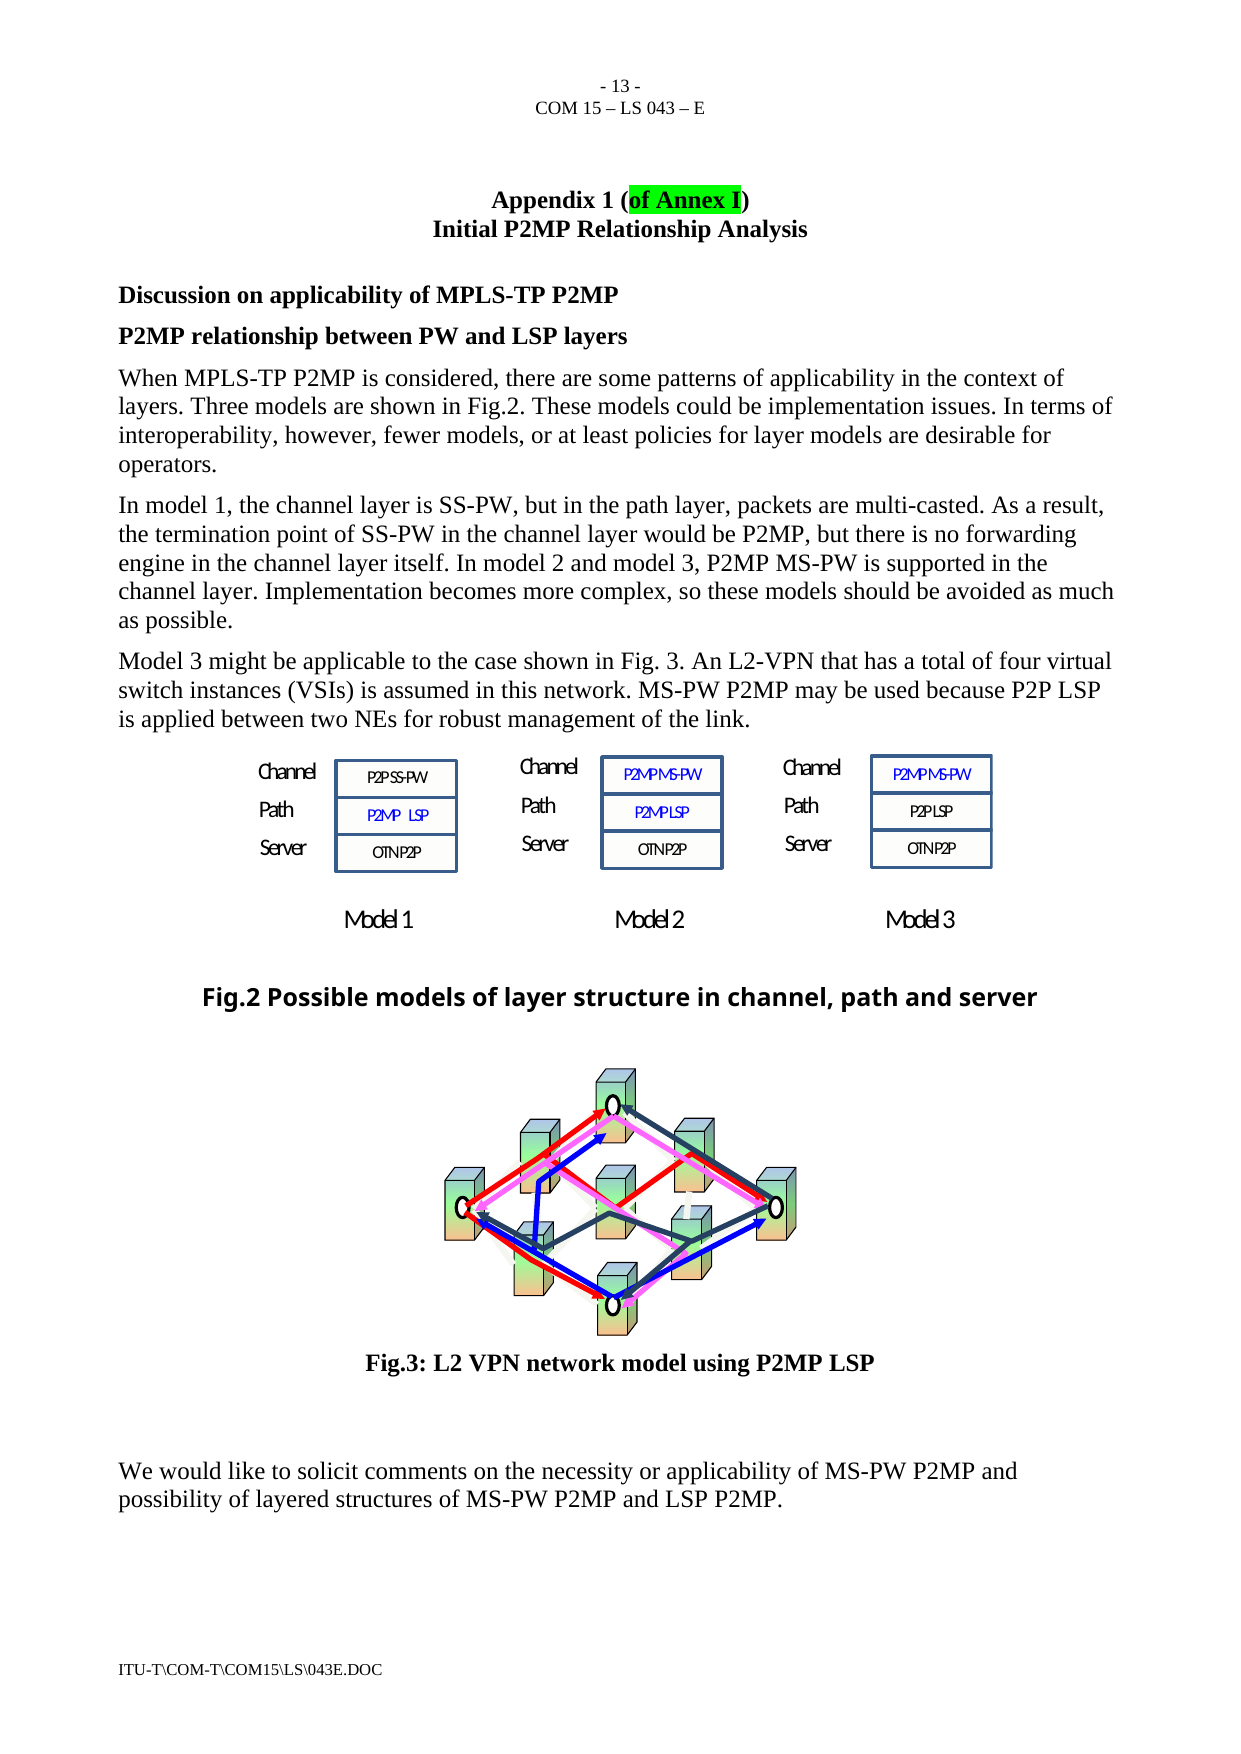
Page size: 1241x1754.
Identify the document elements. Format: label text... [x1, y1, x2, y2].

text We would like to solicit comments on the necessity or applicability of MS-PW P2MP and possibility of layered structures of MS-PW P2MP and LSP P2MP. [118, 1456, 1122, 1513]
text In model 1, the channel layer is SS-PW, but in the path layer, packets are multi-casted. As a result, the termination point of SS-PW in the channel layer would be P2MP, but there is no forwarding engine in the channel layer itself. In model 2 and model 3, P2MP MS-PW is supported in the channel layer. Implementation becomes more complex, so these models should be avoided as much as possible. [118, 490, 1122, 634]
text When MPLS-TP P2MP is considered, there are some patterns of applicability in the context of layers. Three models are shown in Fig.2. These models could be implementation issues. In terms of interoperability, however, fewer models, or at least policies for layer models are desirable for operators. [118, 363, 1122, 478]
text Fig.2 Possible models of layer structure in channel, path and server [118, 979, 1122, 1014]
text Appendix 1 (of Annex I) Initial P2MP Relationship Analysis [118, 185, 1122, 243]
text Model 3 might be applicable to the case shown in Fig. 3. An L2-VPN that has a total of four virtual switch instances (VSIs) is assumed in this network. MS-PW P2MP may be used because P2P LSP is applied between two NEs for robust management of the link. [118, 646, 1122, 733]
text P2MP relationship between PW and LSP layers [118, 321, 1122, 350]
text Discussion on applicability of MPLS-TP P2MP [118, 280, 1122, 309]
text Fig.3: L2 VPN network model using P2MP LSP [118, 1348, 1122, 1377]
